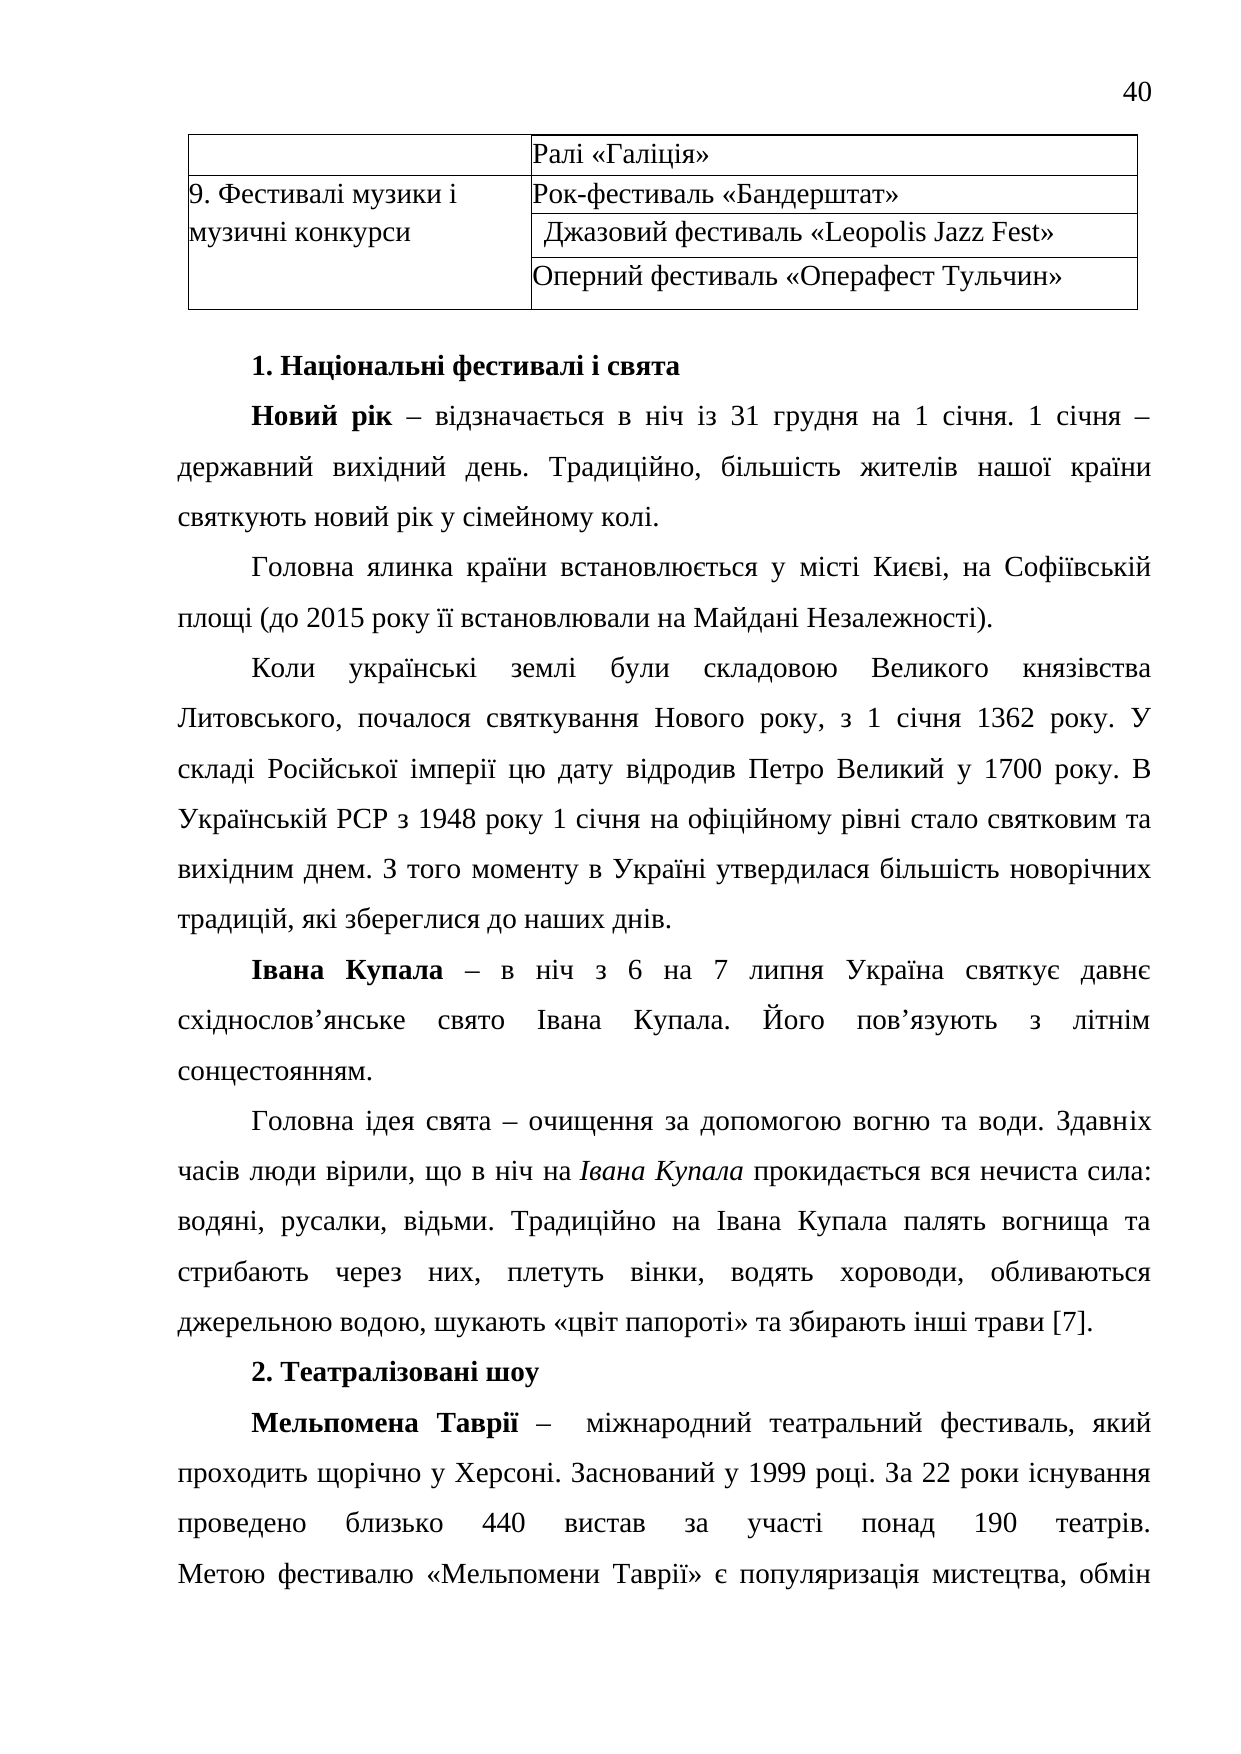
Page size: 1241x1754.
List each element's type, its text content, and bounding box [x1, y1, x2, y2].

table_cell Ралі «Галіція» [532, 136, 1137, 175]
table_cell Рок-фестиваль «Бандерштат» [532, 176, 1137, 213]
text Новий рік – відзначається в ніч із 31 грудня на 1 січня. 1 січня – державний вихідний день. Традиційно, більшість жителів нашої країни святкують новий рік у сімейному колі. [177, 398, 1152, 533]
text 1. Національні фестивалі і свята [177, 348, 1152, 382]
text Головна ялинка країни встановлюється у місті Києві, на Софіївській площі (до 2015 року її встановлювали на Майдані Незалежності). [177, 549, 1152, 633]
text Коли українські землі були складовою Великого князівства Литовського, почалося святкування Нового року, з 1 січня 1362 року. У складі Російської імперії цю дату відродив Петро Великий у 1700 року. В Українській РСР з 1948 року 1 січня на офіційному рівні стало святковим та вихідним днем. З того моменту в Україні утвердилася більшість новорічних традицій, які збереглися до наших днів. [177, 650, 1152, 935]
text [177, 1405, 1152, 1589]
table_cell Оперний фестиваль «Операфест Тульчин» [532, 258, 1137, 309]
table_cell Джазовий фестиваль «Leopolis Jazz Fest» [532, 214, 1137, 257]
text 2. Театралізовані шоу [177, 1354, 1152, 1388]
table_cell 9. Фестивалі музики і музичні конкурси [189, 176, 531, 309]
text Івана Купала – в ніч з 6 на 7 липня Україна святкує давнє східнослов’янське свято Івана Купала. Його пов’язують з літнім сонцестоянням. [177, 952, 1152, 1086]
text Головна ідея свята – очищення за допомогою вогню та води. Здавніх часів люди вірили, що в ніч на Івана Купала прокидається вся нечиста сила: водяні, русалки, відьми. Традиційно на Івана Купала палять вогнища та стрибають через них, плетуть вінки, водять хороводи, обливаються джерельною водою, шукають «цвіт папороті» та збирають інші трави [7]. [177, 1103, 1152, 1338]
